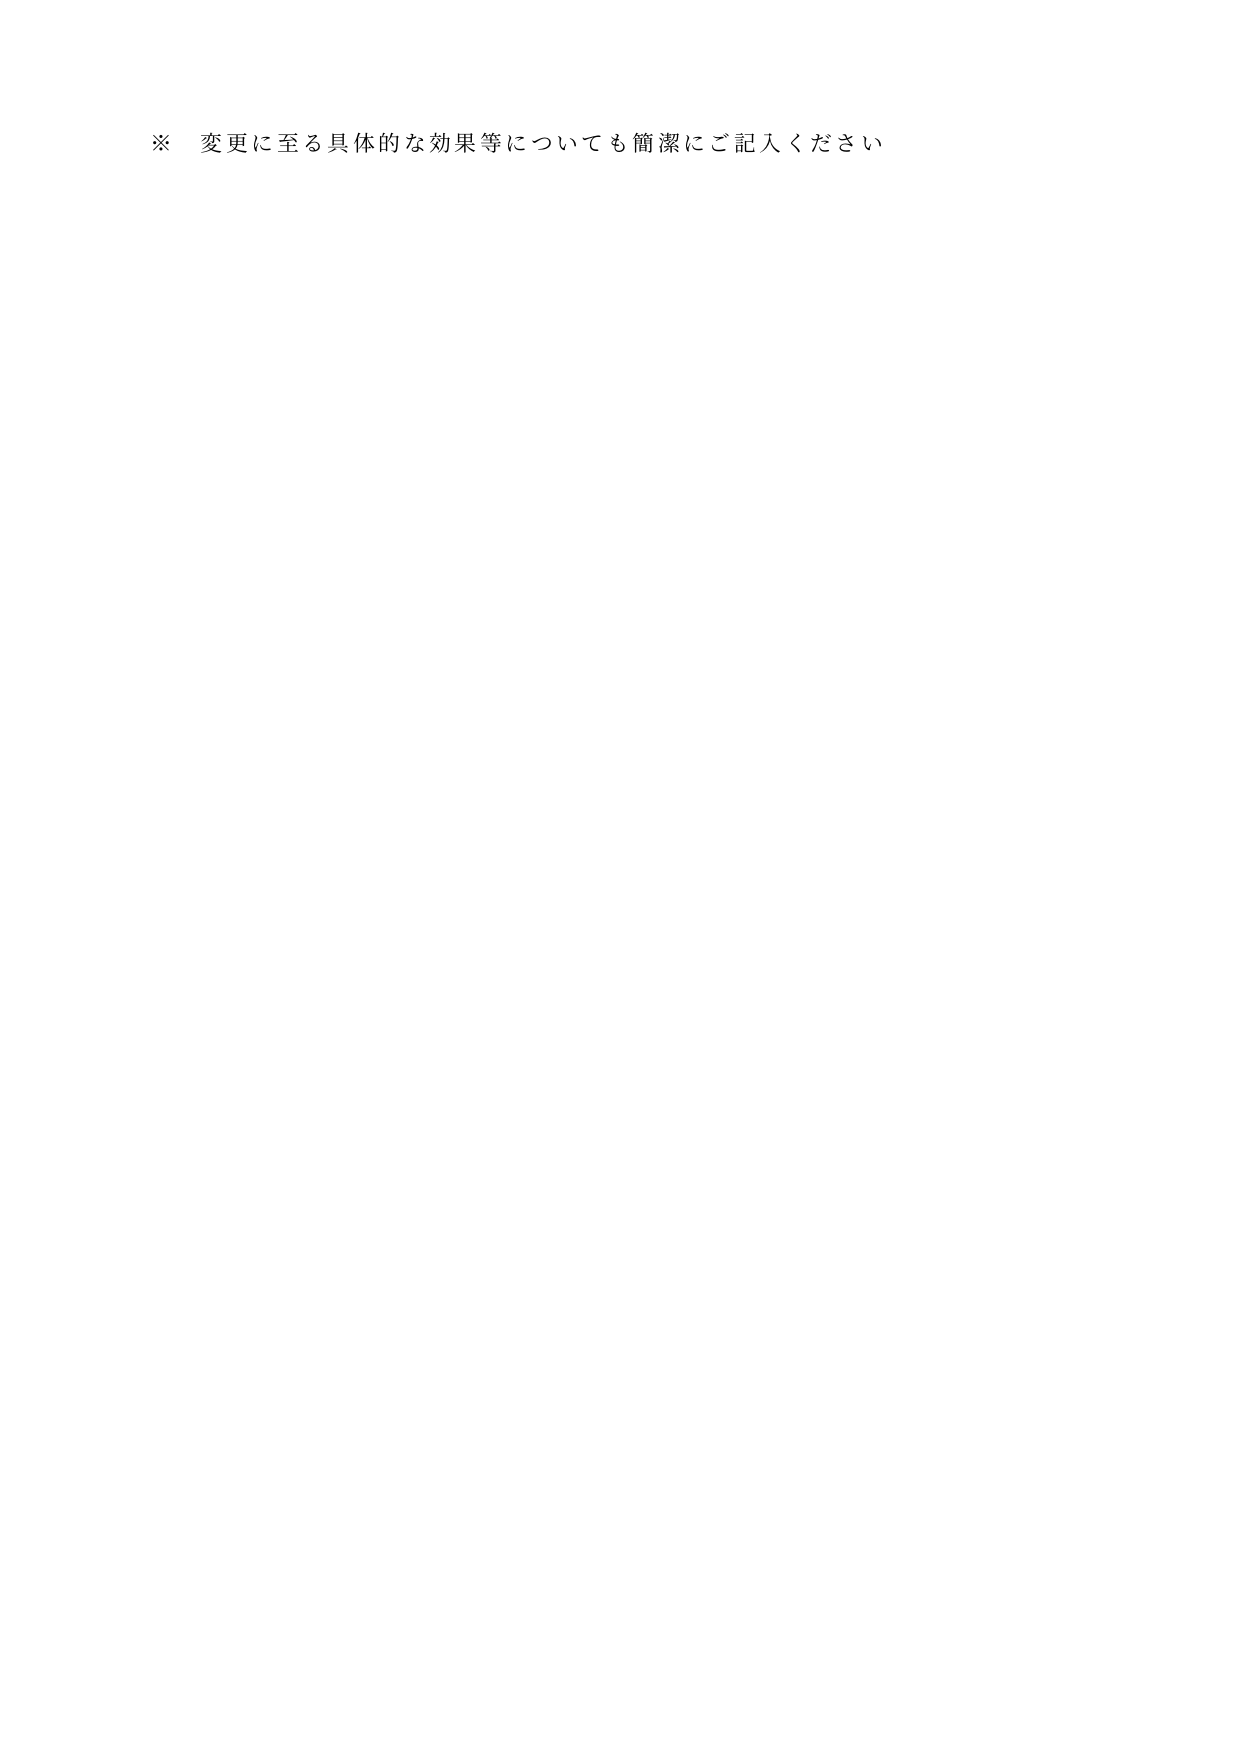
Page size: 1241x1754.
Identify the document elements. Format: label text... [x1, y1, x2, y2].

text ※ 変更に至る具体的な効果等についても簡潔にご記入ください [124, 124, 1116, 159]
